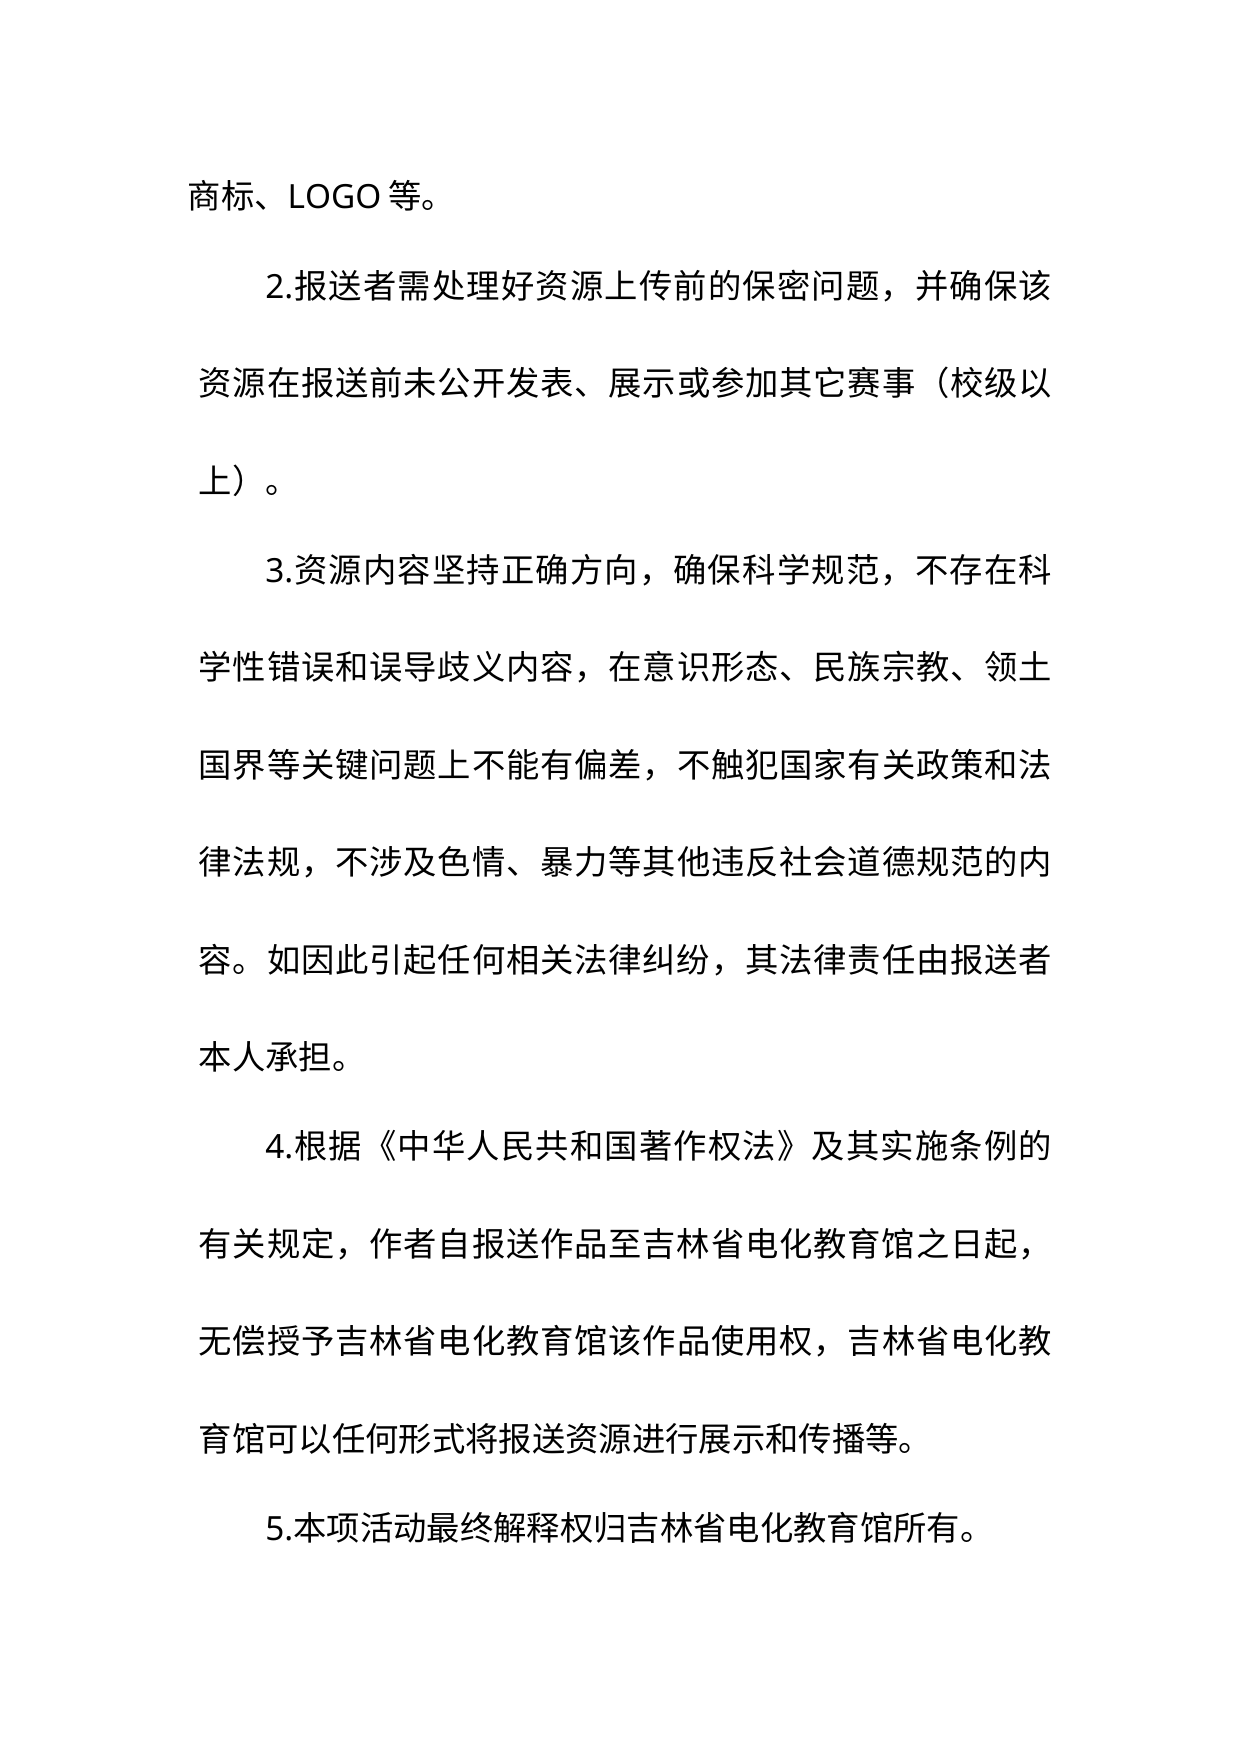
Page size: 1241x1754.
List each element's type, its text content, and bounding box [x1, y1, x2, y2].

text 2.报送者需处理好资源上传前的保密问题，并确保该资源在报送前未公开发表、展示或参加其它赛事（校级以上）。 [198, 251, 1053, 511]
text 5.本项活动最终解释权归吉林省电化教育馆所有。 [198, 1493, 1053, 1558]
text 3.资源内容坚持正确方向，确保科学规范，不存在科学性错误和误导歧义内容，在意识形态、民族宗教、领土国界等关键问题上不能有偏差，不触犯国家有关政策和法律法规，不涉及色情、暴力等其他违反社会道德规范的内容。如因此引起任何相关法律纠纷，其法律责任由报送者本人承担。 [198, 535, 1053, 1088]
text 4.根据《中华人民共和国著作权法》及其实施条例的有关规定，作者自报送作品至吉林省电化教育馆之日起，无偿授予吉林省电化教育馆该作品使用权，吉林省电化教育馆可以任何形式将报送资源进行展示和传播等。 [198, 1112, 1053, 1469]
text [187, 162, 1053, 227]
